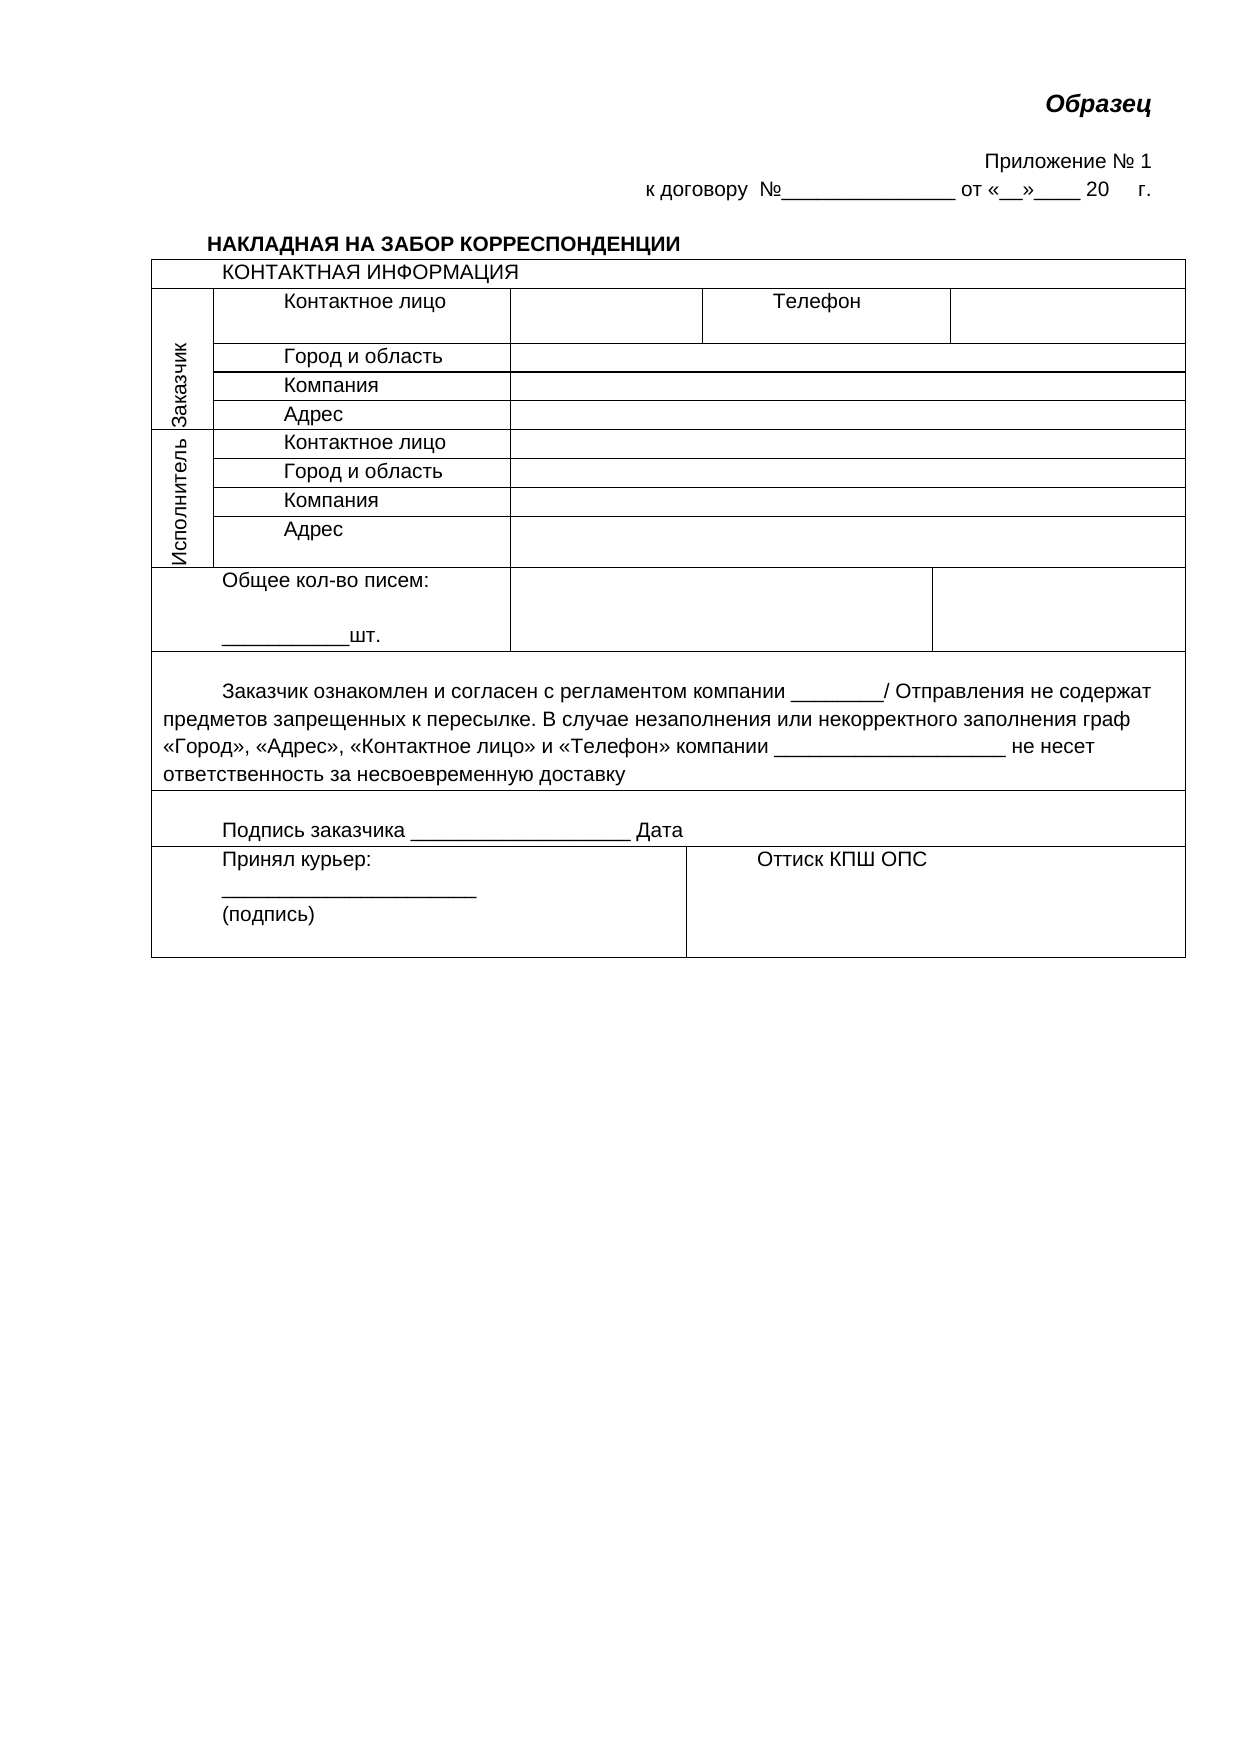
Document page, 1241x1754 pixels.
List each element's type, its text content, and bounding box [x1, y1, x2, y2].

table_cell [511, 517, 1185, 567]
table_cell Компания [214, 373, 510, 400]
table_cell [511, 373, 1185, 400]
table_header КОНТАКТНАЯ ИНФОРМАЦИЯ [152, 260, 1185, 288]
table_cell [511, 289, 702, 343]
table_cell [511, 401, 1185, 429]
table_cell Общее кол-во писем: ___________шт. [152, 568, 510, 651]
table_cell Контактное лицо [214, 430, 510, 458]
text Образец [148, 89, 1152, 117]
table_cell Телефон [703, 289, 950, 343]
text НАКЛАДНАЯ НА ЗАБОР КОРРЕСПОНДЕНЦИИ [148, 232, 1152, 256]
table_cell Адрес [214, 401, 510, 429]
table_cell Город и область [214, 344, 510, 371]
table_cell [951, 289, 1185, 343]
table_cell [933, 568, 1185, 651]
table_cell [511, 488, 1185, 516]
table_cell Город и область [214, 459, 510, 487]
table_cell Контактное лицо [214, 289, 510, 343]
table_cell Компания [214, 488, 510, 516]
table_cell [511, 459, 1185, 487]
table_cell [511, 430, 1185, 458]
table_cell [511, 568, 932, 651]
table_cell Подпись заказчика ___________________ Дата [152, 791, 1185, 846]
table_cell Принял курьер: ______________________ (подпись) [152, 847, 686, 957]
table_cell Заказчик ознакомлен и согласен с регламентом компании ________/ Отправления не содержат предметов запрещенных к пересылке. В случае незаполнения или некорректного заполнения граф «Город», «Адрес», «Контактное лицо» и «Телефон» компании ____________________ не несет ответственность за несвоевременную доставку [152, 652, 1185, 789]
table_cell Оттиск КПШ ОПС [687, 847, 1185, 957]
table_cell Адрес [214, 517, 510, 567]
text Приложение № 1 [148, 149, 1152, 173]
table_cell Заказчик [152, 289, 213, 429]
table_cell [511, 344, 1185, 371]
text к договору №_______________ от «__»____ 20 г. [148, 177, 1152, 201]
table_cell Исполнитель [152, 430, 213, 567]
